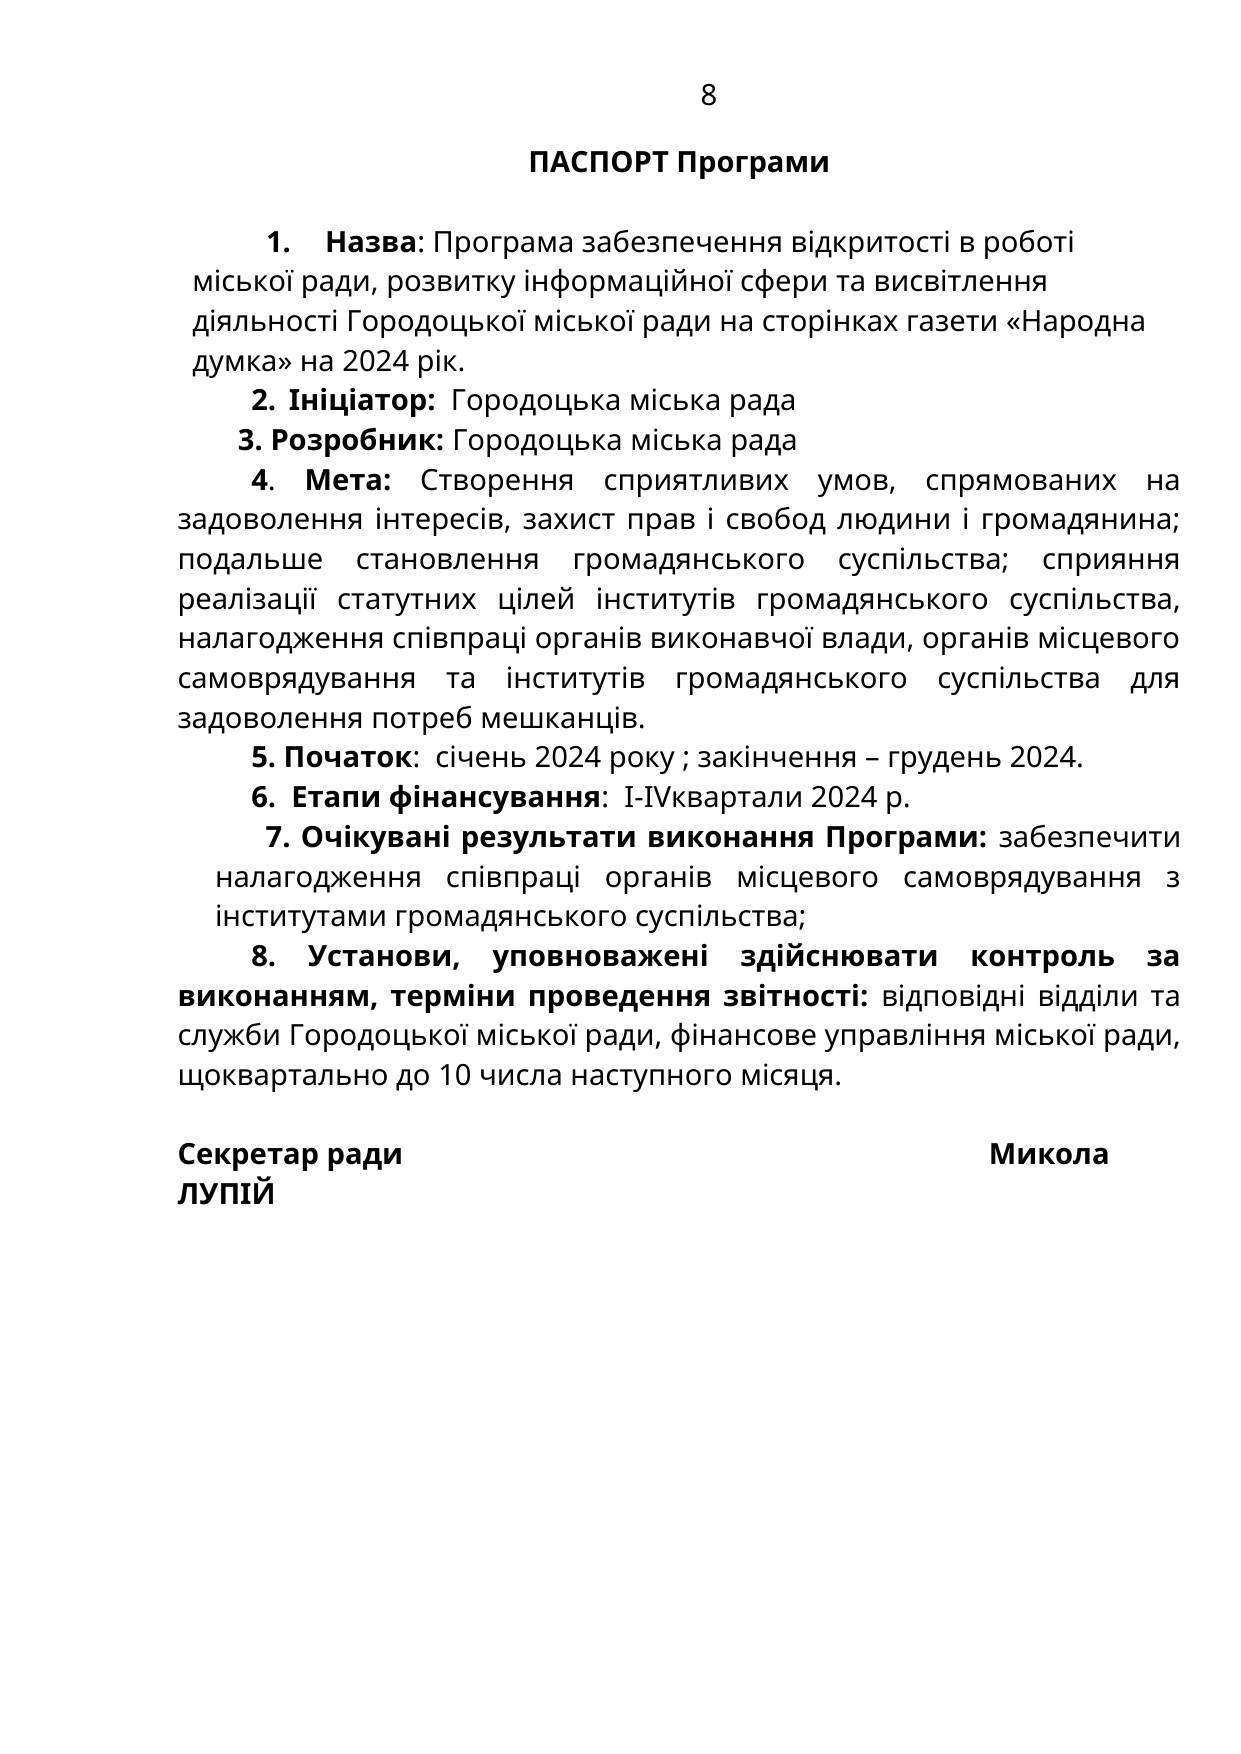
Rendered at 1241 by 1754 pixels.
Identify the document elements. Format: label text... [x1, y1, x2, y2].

text 6. Етапи фінансування: І-IVквартали 2024 р. [177, 776, 1181, 816]
list Назва: Програма забезпечення відкритості в роботі міської ради, розвитку інформаційної сфери та висвітлення діяльності Городоцької міської ради на сторінках газети «Народна думка» на 2024 рік. [192, 221, 1181, 379]
text ПАСПОРТ Програми [177, 141, 1181, 181]
text Секретар ради Микола ЛУПІЙ [177, 1134, 1181, 1213]
text 4. Мета: Створення сприятливих умов, спрямованих на задоволення інтересів, захист прав і свобод людини і громадянина; подальше становлення громадянського суспільства; сприяння реалізації статутних цілей інститутів громадянського суспільства, налагодження співпраці органів виконавчої влади, органів місцевого самоврядування та інститутів громадянського суспільства для задоволення потреб мешканців. [177, 459, 1181, 737]
text 7. Очікувані результати виконання Програми: забезпечити налагодження співпраці органів місцевого самоврядування з інститутами громадянського суспільства; [215, 816, 1181, 935]
list Ініціатор: Городоцька міська рада [251, 379, 1181, 419]
text 3. Розробник: Городоцька міська рада [177, 419, 1181, 459]
text 8. Установи, уповноважені здійснювати контроль за виконанням, терміни проведення звітності: відповідні відділи та служби Городоцької міської ради, фінансове управління міської ради, щоквартально до 10 числа наступного місяця. [177, 935, 1181, 1094]
text 5. Початок: січень 2024 року ; закінчення – грудень 2024. [177, 737, 1181, 776]
